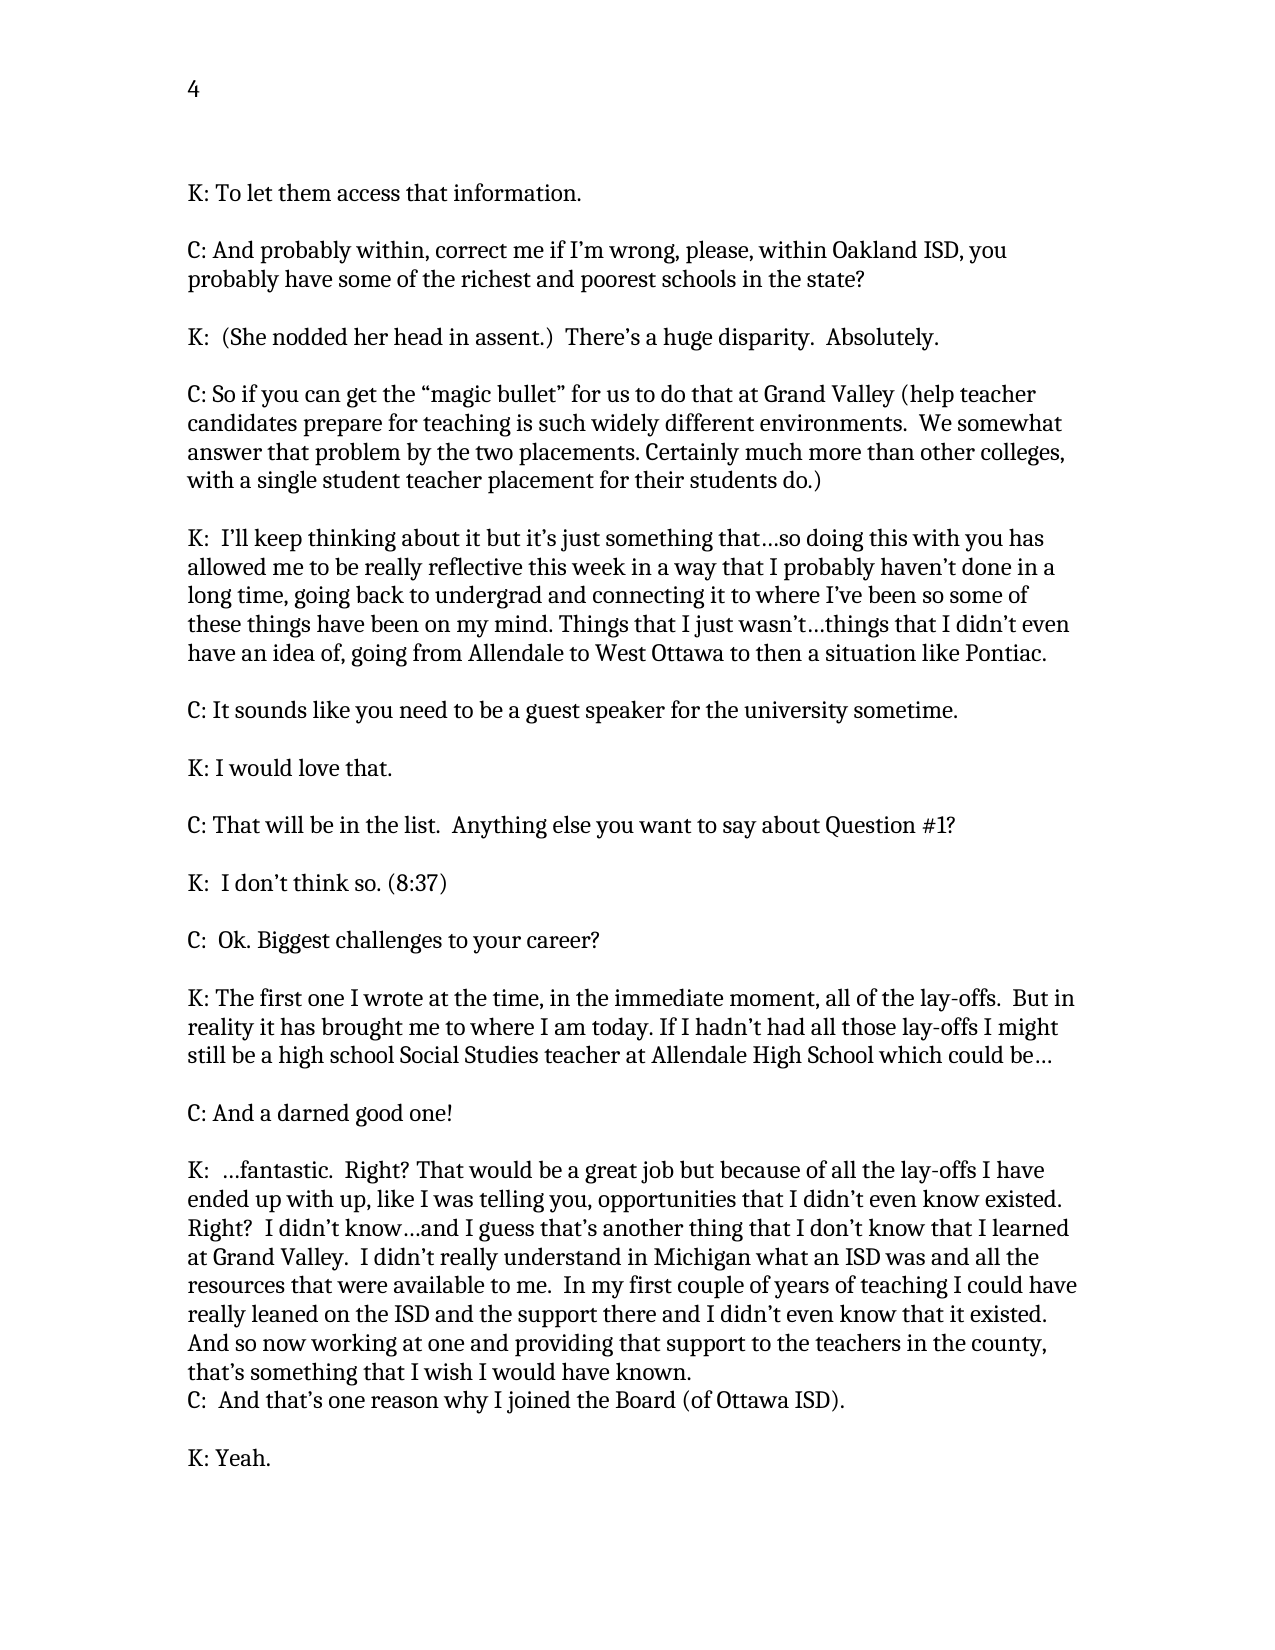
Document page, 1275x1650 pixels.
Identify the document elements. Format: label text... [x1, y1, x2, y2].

text C: And that’s one reason why I joined the Board (of Ottawa ISD). [187, 1386, 1087, 1415]
text K: (She nodded her head in assent.) There’s a huge disparity. Absolutely. [187, 322, 1087, 351]
text K: To let them access that information. [187, 179, 1087, 207]
text K: Yeah. [187, 1444, 1087, 1472]
text C: And probably within, correct me if I’m wrong, please, within Oakland ISD, you probably have some of the richest and poorest schools in the state? [187, 236, 1087, 294]
text K: I would love that. [187, 754, 1087, 782]
text C: It sounds like you need to be a guest speaker for the university sometime. [187, 696, 1087, 725]
text C: Ok. Biggest challenges to your career? [187, 926, 1087, 955]
text K: I’ll keep thinking about it but it’s just something that…so doing this with you has allowed me to be really reflective this week in a way that I probably haven’t done in a long time, going back to undergrad and connecting it to where I’ve been so some of these things have been on my mind. Things that I just wasn’t…things that I didn’t even have an idea of, going from Allendale to West Ottawa to then a situation like Pontiac. [187, 524, 1087, 667]
text K: I don’t think so. (8:37) [187, 869, 1087, 897]
text C: That will be in the list. Anything else you want to say about Question #1? [187, 811, 1087, 840]
text C: So if you can get the “magic bullet” for us to do that at Grand Valley (help teacher candidates prepare for teaching is such widely different environments. We somewhat answer that problem by the two placements. Certainly much more than other colleges, with a single student teacher placement for their students do.) [187, 380, 1087, 495]
text C: And a darned good one! [187, 1099, 1087, 1127]
text K: The first one I wrote at the time, in the immediate moment, all of the lay-offs. But in reality it has brought me to where I am today. If I hadn’t had all those lay-offs I might still be a high school Social Studies teacher at Allendale High School which could be… [187, 984, 1087, 1070]
text K: …fantastic. Right? That would be a great job but because of all the lay-offs I have ended up with up, like I was telling you, opportunities that I didn’t even know existed. Right? I didn’t know…and I guess that’s another thing that I don’t know that I learned at Grand Valley. I didn’t really understand in Michigan what an ISD was and all the resources that were available to me. In my first couple of years of teaching I could have really leaned on the ISD and the support there and I didn’t even know that it existed. And so now working at one and providing that support to the teachers in the county, that’s something that I wish I would have known. [187, 1156, 1087, 1386]
